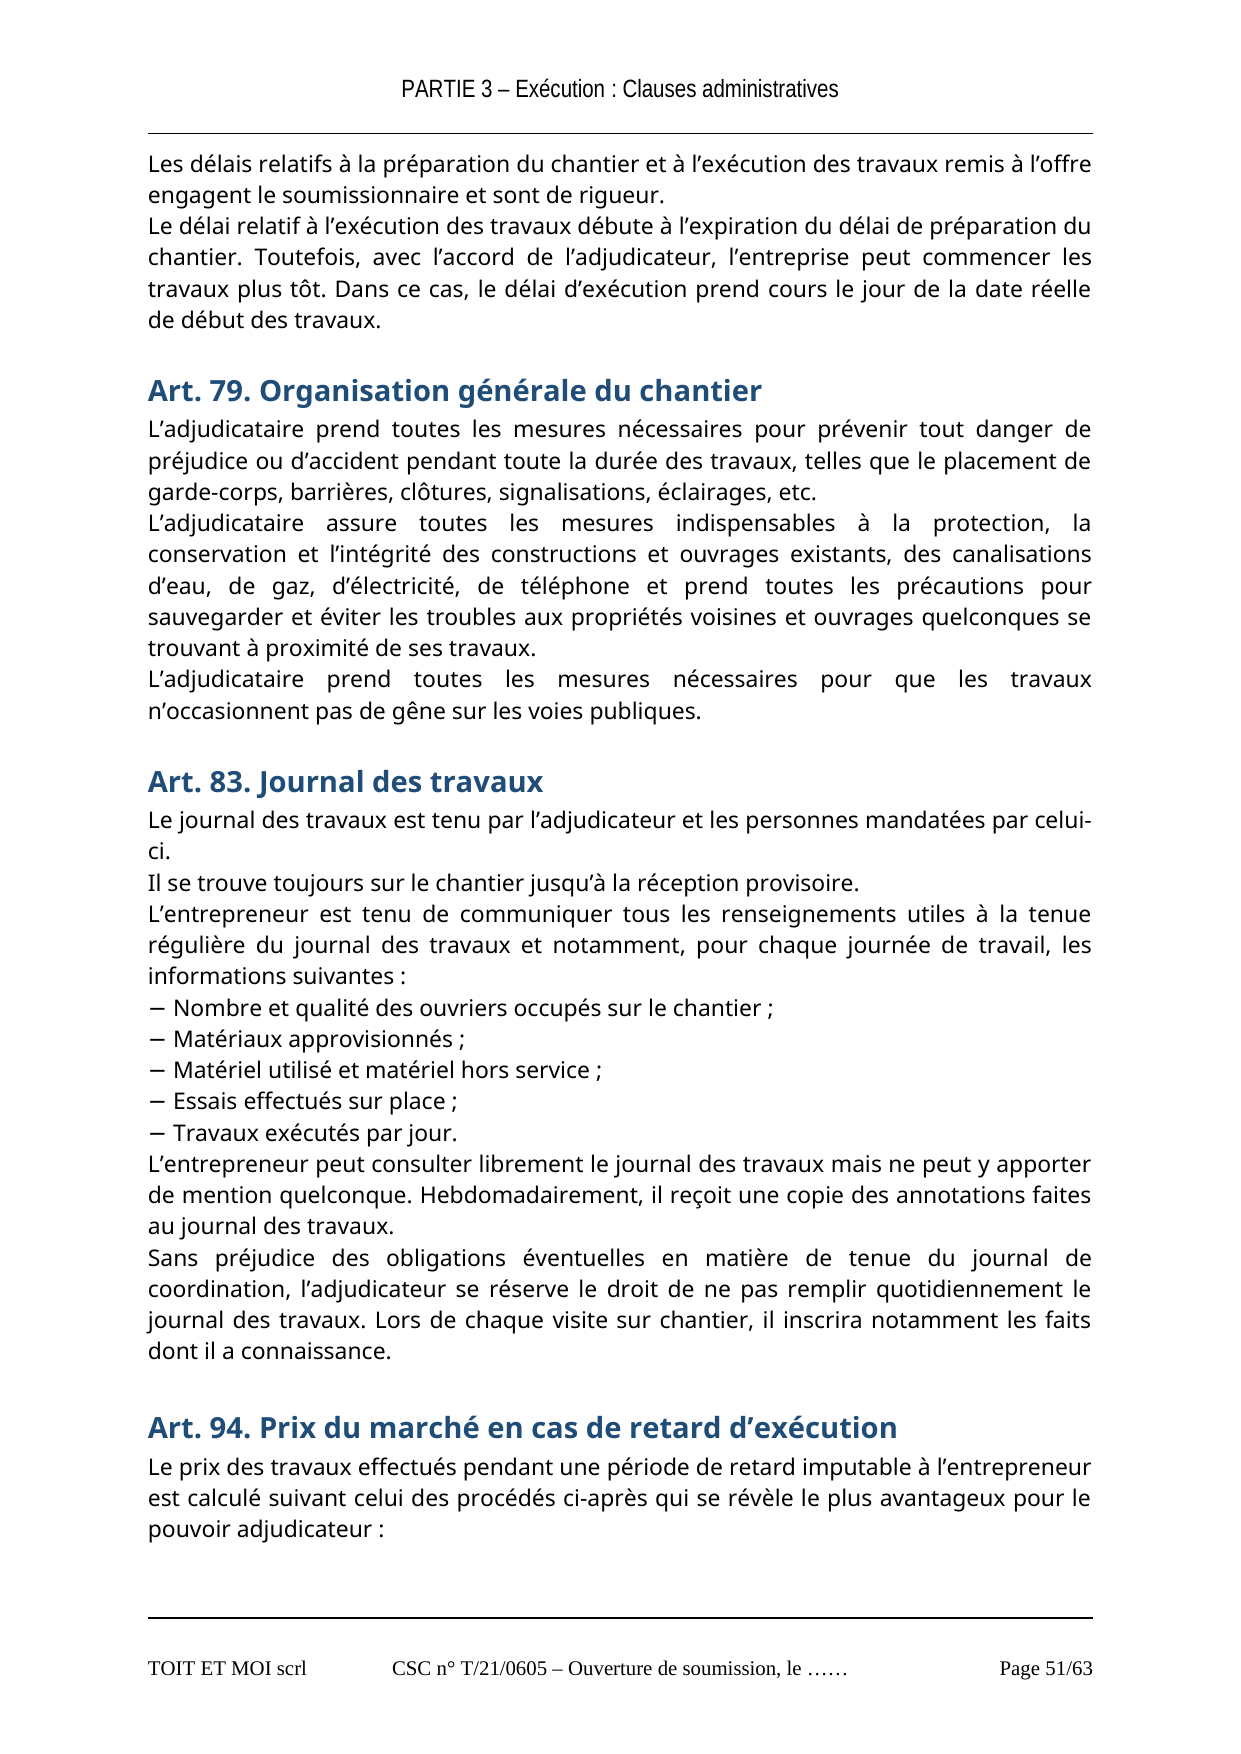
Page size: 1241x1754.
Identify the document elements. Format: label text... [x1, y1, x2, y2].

text Le prix des travaux effectués pendant une période de retard imputable à l’entrepreneur est calculé suivant celui des procédés ci-après qui se révèle le plus avantageux pour le pouvoir adjudicateur : [148, 1450, 1093, 1544]
text − Matériel utilisé et matériel hors service ; [148, 1054, 1093, 1085]
subtitle Art. 79. Organisation générale du chantier [148, 371, 1093, 410]
text Il se trouve toujours sur le chantier jusqu’à la réception provisoire. [148, 867, 1093, 898]
text Le délai relatif à l’exécution des travaux débute à l’expiration du délai de préparation du chantier. Toutefois, avec l’accord de l’adjudicateur, l’entreprise peut commencer les travaux plus tôt. Dans ce cas, le délai d’exécution prend cours le jour de la date réelle de début des travaux. [148, 210, 1093, 335]
text L’adjudicataire assure toutes les mesures indispensables à la protection, la conservation et l’intégrité des constructions et ouvrages existants, des canalisations d’eau, de gaz, d’électricité, de téléphone et prend toutes les précautions pour sauvegarder et éviter les troubles aux propriétés voisines et ouvrages quelconques se trouvant à proximité de ses travaux. [148, 507, 1093, 663]
text L’entrepreneur peut consulter librement le journal des travaux mais ne peut y apporter de mention quelconque. Hebdomadairement, il reçoit une copie des annotations faites au journal des travaux. [148, 1148, 1093, 1242]
text − Matériaux approvisionnés ; [148, 1023, 1093, 1054]
text Les délais relatifs à la préparation du chantier et à l’exécution des travaux remis à l’offre engagent le soumissionnaire et sont de rigueur. [148, 148, 1093, 210]
subtitle Art. 94. Prix du marché en cas de retard d’exécution [148, 1408, 1093, 1447]
text − Travaux exécutés par jour. [148, 1117, 1093, 1148]
text − Nombre et qualité des ouvriers occupés sur le chantier ; [148, 992, 1093, 1023]
text Le journal des travaux est tenu par l’adjudicateur et les personnes mandatées par celui-ci. [148, 804, 1093, 867]
subtitle Art. 83. Journal des travaux [148, 761, 1093, 801]
text − Essais effectués sur place ; [148, 1085, 1093, 1117]
text L’adjudicataire prend toutes les mesures nécessaires pour prévenir tout danger de préjudice ou d’accident pendant toute la durée des travaux, telles que le placement de garde-corps, barrières, clôtures, signalisations, éclairages, etc. [148, 413, 1093, 507]
text L’adjudicataire prend toutes les mesures nécessaires pour que les travaux n’occasionnent pas de gêne sur les voies publiques. [148, 663, 1093, 726]
text L’entrepreneur est tenu de communiquer tous les renseignements utiles à la tenue régulière du journal des travaux et notamment, pour chaque journée de travail, les informations suivantes : [148, 898, 1093, 992]
text Sans préjudice des obligations éventuelles en matière de tenue du journal de coordination, l’adjudicateur se réserve le droit de ne pas remplir quotidiennement le journal des travaux. Lors de chaque visite sur chantier, il inscrira notamment les faits dont il a connaissance. [148, 1242, 1093, 1367]
